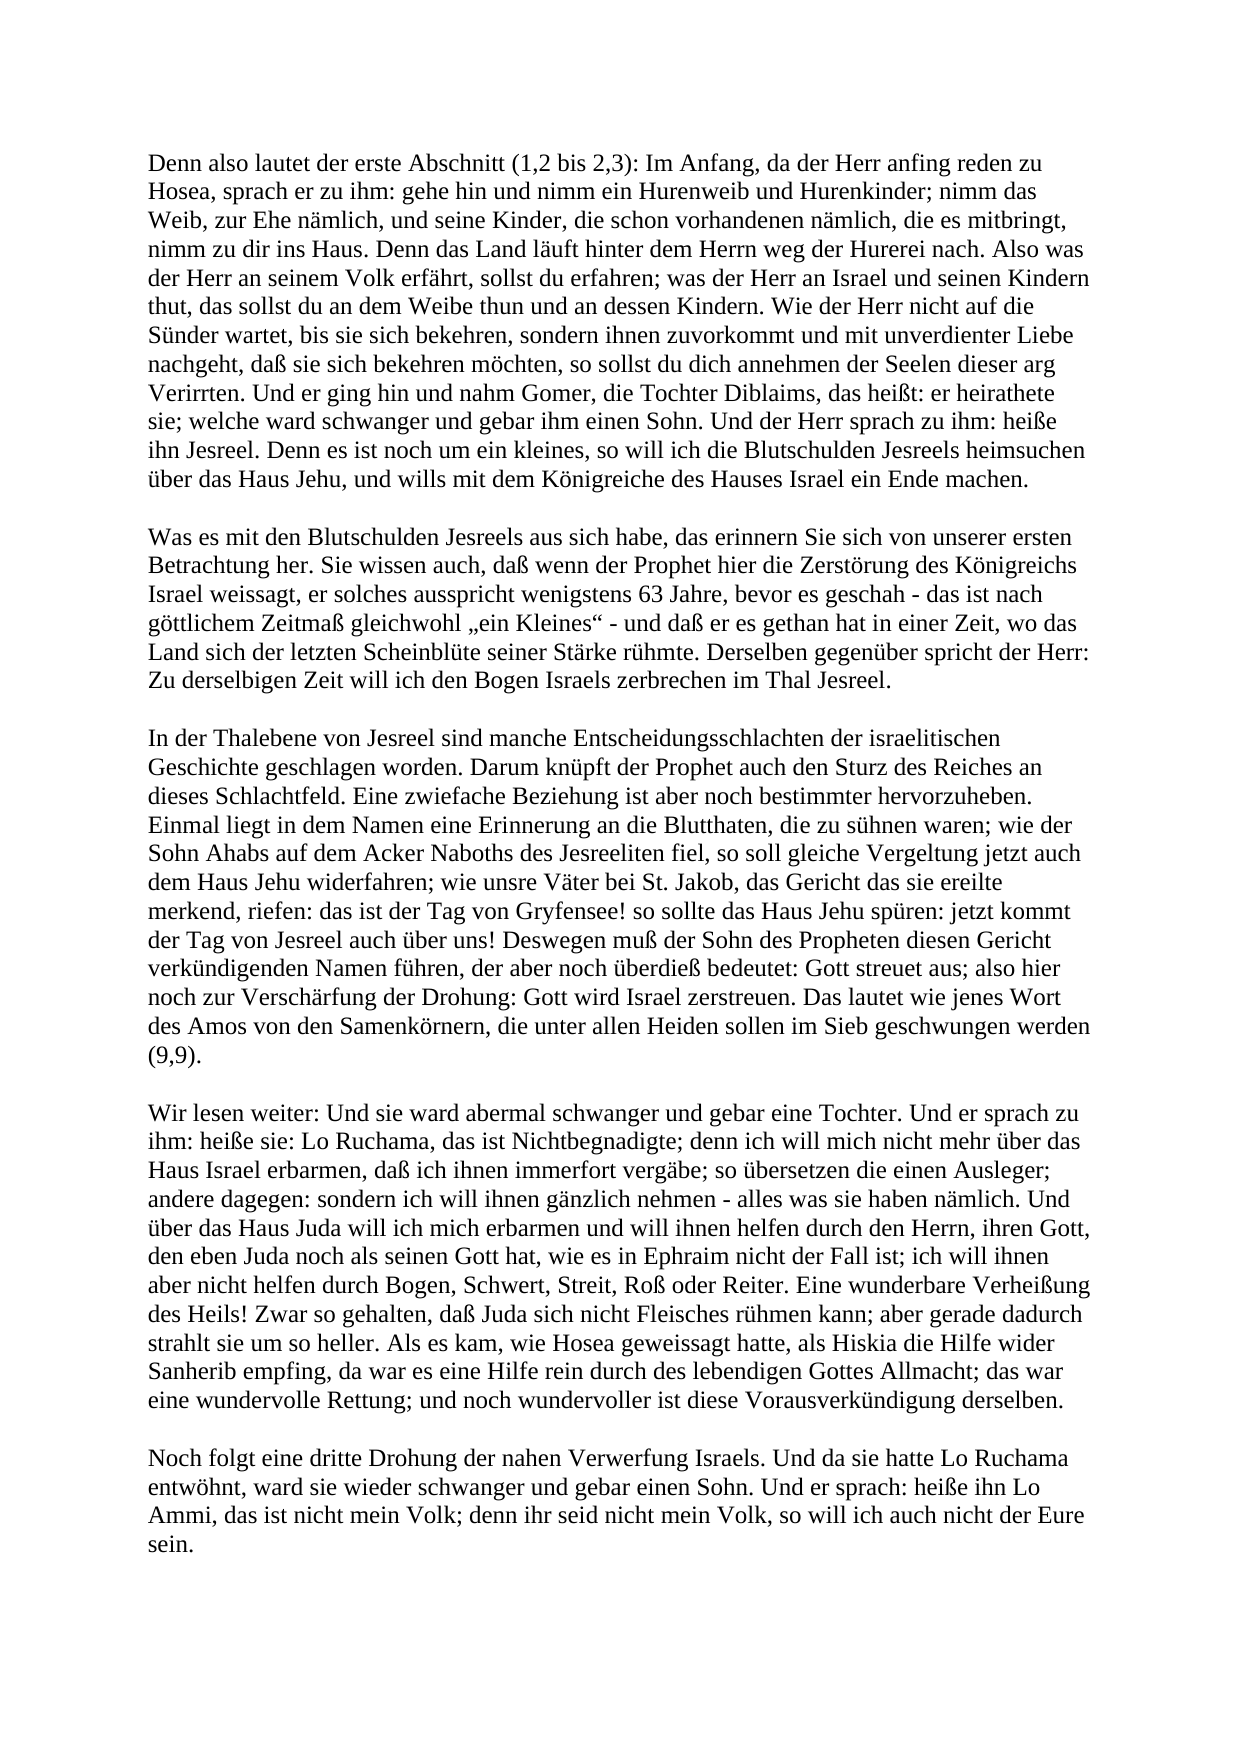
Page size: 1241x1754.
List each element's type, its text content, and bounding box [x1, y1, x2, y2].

text Noch folgt eine dritte Drohung der nahen Verwerfung Israels. Und da sie hatte Lo Ruchama entwöhnt, ward sie wieder schwanger und gebar einen Sohn. Und er sprach: heiße ihn Lo Ammi, das ist nicht mein Volk; denn ihr seid nicht mein Volk, so will ich auch nicht der Eure sein. [148, 1443, 1093, 1558]
text In der Thalebene von Jesreel sind manche Entscheidungsschlachten der israelitischen Geschichte geschlagen worden. Darum knüpft der Prophet auch den Sturz des Reiches an dieses Schlachtfeld. Eine zwiefache Beziehung ist aber noch bestimmter hervorzuheben. Einmal liegt in dem Namen eine Erinnerung an die Blutthaten, die zu sühnen waren; wie der Sohn Ahabs auf dem Acker Naboths des Jesreeliten fiel, so soll gleiche Vergeltung jetzt auch dem Haus Jehu widerfahren; wie unsre Väter bei St. Jakob, das Gericht das sie ereilte merkend, riefen: das ist der Tag von Gryfensee! so sollte das Haus Jehu spüren: jetzt kommt der Tag von Jesreel auch über uns! Deswegen muß der Sohn des Propheten diesen Gericht verkündigenden Namen führen, der aber noch überdieß bedeutet: Gott streuet aus; also hier noch zur Verschärfung der Drohung: Gott wird Israel zerstreuen. Das lautet wie jenes Wort des Amos von den Samenkörnern, die unter allen Heiden sollen im Sieb geschwungen werden (9,9). [148, 723, 1093, 1068]
text Was es mit den Blutschulden Jesreels aus sich habe, das erinnern Sie sich von unserer ersten Betrachtung her. Sie wissen auch, daß wenn der Prophet hier die Zerstörung des Königreichs Israel weissagt, er solches ausspricht wenigstens 63 Jahre, bevor es geschah - das ist nach göttlichem Zeitmaß gleichwohl „ein Kleines“ - und daß er es gethan hat in einer Zeit, wo das Land sich der letzten Scheinblüte seiner Stärke rühmte. Derselben gegenüber spricht der Herr: Zu derselbigen Zeit will ich den Bogen Israels zerbrechen im Thal Jesreel. [148, 522, 1093, 694]
text Wir lesen weiter: Und sie ward abermal schwanger und gebar eine Tochter. Und er sprach zu ihm: heiße sie: Lo Ruchama, das ist Nichtbegnadigte; denn ich will mich nicht mehr über das Haus Israel erbarmen, daß ich ihnen immerfort vergäbe; so übersetzen die einen Ausleger; andere dagegen: sondern ich will ihnen gänzlich nehmen - alles was sie haben nämlich. Und über das Haus Juda will ich mich erbarmen und will ihnen helfen durch den Herrn, ihren Gott, den eben Juda noch als seinen Gott hat, wie es in Ephraim nicht der Fall ist; ich will ihnen aber nicht helfen durch Bogen, Schwert, Streit, Roß oder Reiter. Eine wunderbare Verheißung des Heils! Zwar so gehalten, daß Juda sich nicht Fleisches rühmen kann; aber gerade dadurch strahlt sie um so heller. Als es kam, wie Hosea geweissagt hatte, als Hiskia die Hilfe wider Sanherib empfing, da war es eine Hilfe rein durch des lebendigen Gottes Allmacht; das war eine wundervolle Rettung; und noch wundervoller ist diese Vorausverkündigung derselben. [148, 1098, 1093, 1414]
text Denn also lautet der erste Abschnitt (1,2 bis 2,3): Im Anfang, da der Herr anfing reden zu Hosea, sprach er zu ihm: gehe hin und nimm ein Hurenweib und Hurenkinder; nimm das Weib, zur Ehe nämlich, und seine Kinder, die schon vorhandenen nämlich, die es mitbringt, nimm zu dir ins Haus. Denn das Land läuft hinter dem Herrn weg der Hurerei nach. Also was der Herr an seinem Volk erfährt, sollst du erfahren; was der Herr an Israel und seinen Kindern thut, das sollst du an dem Weibe thun und an dessen Kindern. Wie der Herr nicht auf die Sünder wartet, bis sie sich bekehren, sondern ihnen zuvorkommt und mit unverdienter Liebe nachgeht, daß sie sich bekehren möchten, so sollst du dich annehmen der Seelen dieser arg Verirrten. Und er ging hin und nahm Gomer, die Tochter Diblaims, das heißt: er heirathete sie; welche ward schwanger und gebar ihm einen Sohn. Und der Herr sprach zu ihm: heiße ihn Jesreel. Denn es ist noch um ein kleines, so will ich die Blutschulden Jesreels heimsuchen über das Haus Jehu, und wills mit dem Königreiche des Hauses Israel ein Ende machen. [148, 148, 1093, 493]
